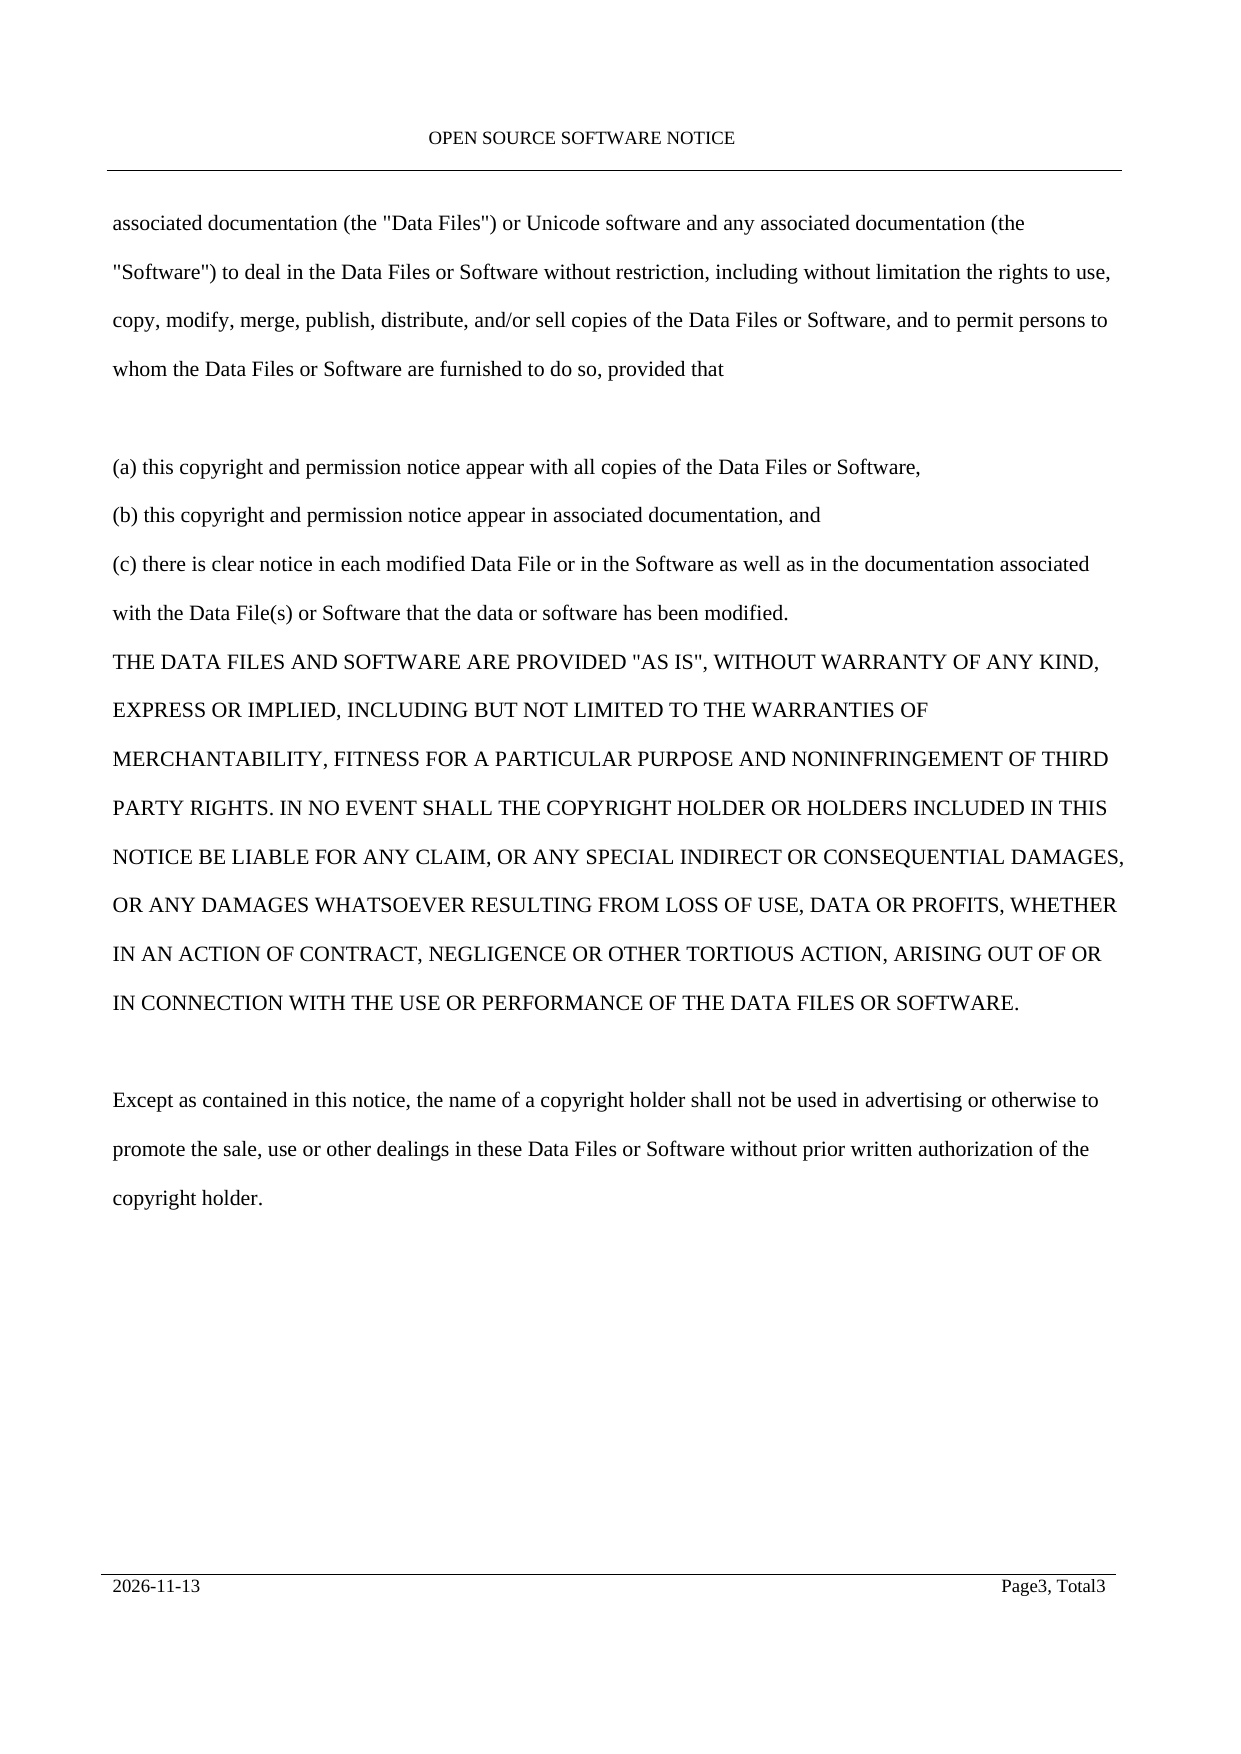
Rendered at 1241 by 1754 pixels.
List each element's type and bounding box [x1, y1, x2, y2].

text [112, 206, 1128, 1214]
